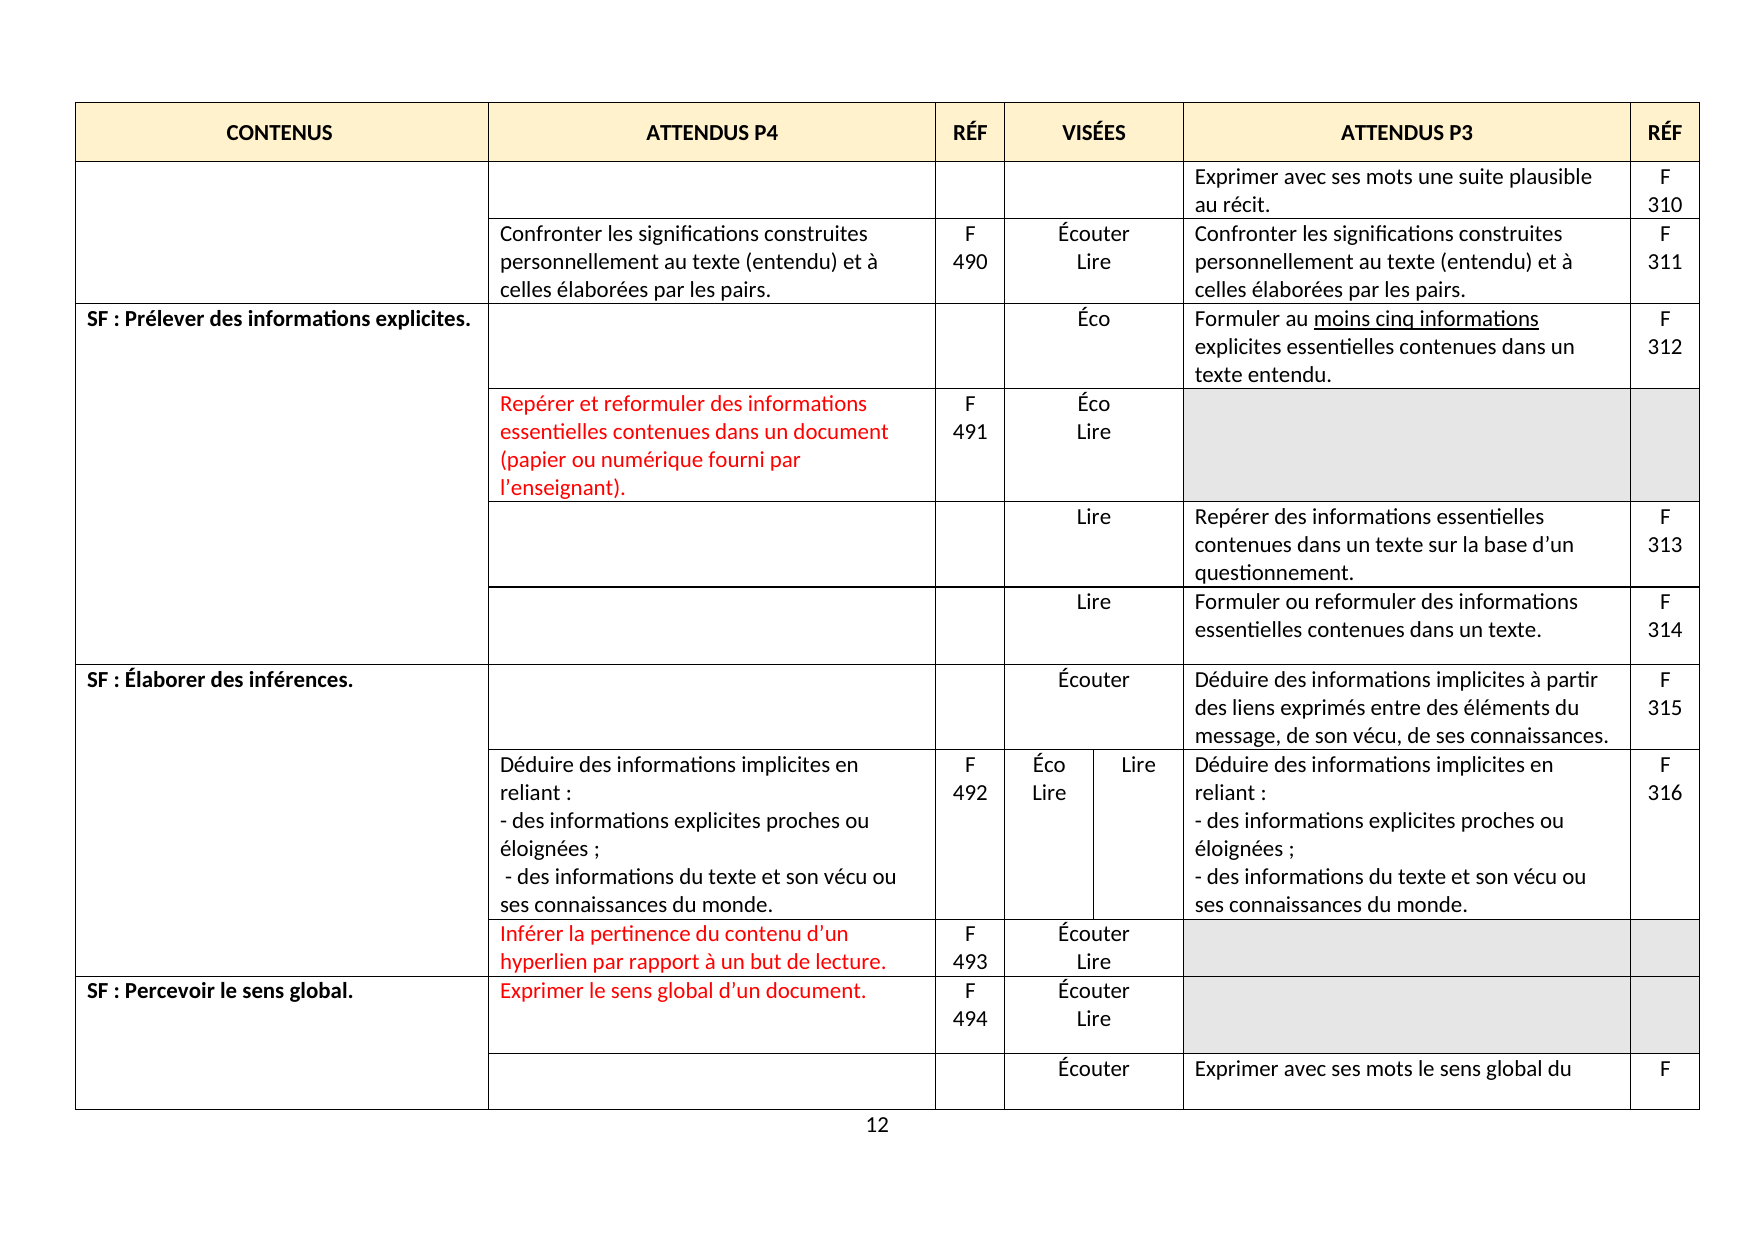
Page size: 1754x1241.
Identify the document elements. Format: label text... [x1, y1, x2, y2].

table_cell Formuler au moins cinq informations explicites essentielles contenues dans un texte entendu. [1184, 304, 1630, 388]
table_cell Éco [1005, 304, 1183, 388]
table_cell [936, 588, 1004, 664]
table_cell Éco Lire [1005, 750, 1093, 918]
table_header ATTENDUS P4 [489, 103, 935, 161]
table_cell F 314 [1631, 588, 1699, 664]
table_cell Formuler ou reformuler des informations essentielles contenues dans un texte. [1184, 588, 1630, 664]
table_cell F 317 [1631, 1054, 1699, 1109]
table_cell Repérer des informations essentielles contenues dans un texte sur la base d’un questionnement. [1184, 502, 1630, 586]
table_cell Lire [1005, 502, 1183, 586]
table_cell [936, 1054, 1004, 1109]
table_header VISÉES [1005, 103, 1183, 161]
table_cell F 493 [936, 920, 1004, 976]
table_cell [1184, 389, 1630, 501]
table_cell Confronter les significations construites personnellement au texte (entendu) et à celles élaborées par les pairs. [1184, 219, 1630, 303]
table_cell [1005, 162, 1183, 218]
table_cell Écouter Lire [1005, 977, 1183, 1053]
table_header RÉF [936, 103, 1004, 161]
table_cell F 316 [1631, 750, 1699, 918]
table_cell F 310 [1631, 162, 1699, 218]
table_cell [489, 502, 935, 586]
table_cell [1184, 977, 1630, 1053]
table_cell F 312 [1631, 304, 1699, 388]
table_cell [489, 665, 935, 749]
table_cell [936, 502, 1004, 586]
table_cell Écouter [1005, 665, 1183, 749]
table_header CONTENUS [76, 103, 488, 161]
table_cell F 311 [1631, 219, 1699, 303]
table_cell [936, 665, 1004, 749]
table_cell SF : Percevoir le sens global. [76, 977, 488, 1109]
table_cell Écouter Lire [1005, 219, 1183, 303]
table_cell [489, 162, 935, 218]
table_cell SF : Élaborer des inférences. [76, 665, 488, 976]
table_cell [489, 304, 935, 388]
table_cell [936, 304, 1004, 388]
table_cell Écouter [1005, 1054, 1183, 1109]
table_cell [936, 162, 1004, 218]
table_cell Exprimer avec ses mots une suite plausible au récit. [1184, 162, 1630, 218]
table_cell [1631, 977, 1699, 1053]
table_cell [489, 1054, 935, 1109]
table_cell Déduire des informations implicites à partir des liens exprimés entre des éléments du message, de son vécu, de ses connaissances. [1184, 665, 1630, 749]
table_cell Écouter Lire [1005, 920, 1183, 976]
table_cell Lire [1005, 588, 1183, 664]
table_cell [1631, 920, 1699, 976]
table_cell Repérer et reformuler des informations essentielles contenues dans un document (papier ou numérique fourni par l’enseignant). [489, 389, 935, 501]
table_cell SF : Prélever des informations explicites. [76, 304, 488, 664]
table_header ATTENDUS P3 [1184, 103, 1630, 161]
table_cell Déduire des informations implicites en reliant : - des informations explicites proches ou éloignées ; - des informations du texte et son vécu ou ses connaissances du monde. [1184, 750, 1630, 918]
table_cell F 491 [936, 389, 1004, 501]
table_cell [1631, 389, 1699, 501]
table_cell [489, 588, 935, 664]
table_cell F 492 [936, 750, 1004, 918]
table_header RÉF [1631, 103, 1699, 161]
table_cell Confronter les significations construites personnellement au texte (entendu) et à celles élaborées par les pairs. [489, 219, 935, 303]
table_cell Exprimer le sens global d’un document. [489, 977, 935, 1053]
table_cell Déduire des informations implicites en reliant : - des informations explicites proches ou éloignées ; - des informations du texte et son vécu ou ses connaissances du monde. [489, 750, 935, 918]
table_cell Inférer la pertinence du contenu d’un hyperlien par rapport à un but de lecture. [489, 920, 935, 976]
table_cell [1184, 920, 1630, 976]
table_cell F 313 [1631, 502, 1699, 586]
table_cell F 490 [936, 219, 1004, 303]
table_cell Éco Lire [1005, 389, 1183, 501]
table_cell Lire [1094, 750, 1183, 918]
table_cell F 315 [1631, 665, 1699, 749]
table_cell F 494 [936, 977, 1004, 1053]
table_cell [1184, 1054, 1630, 1109]
